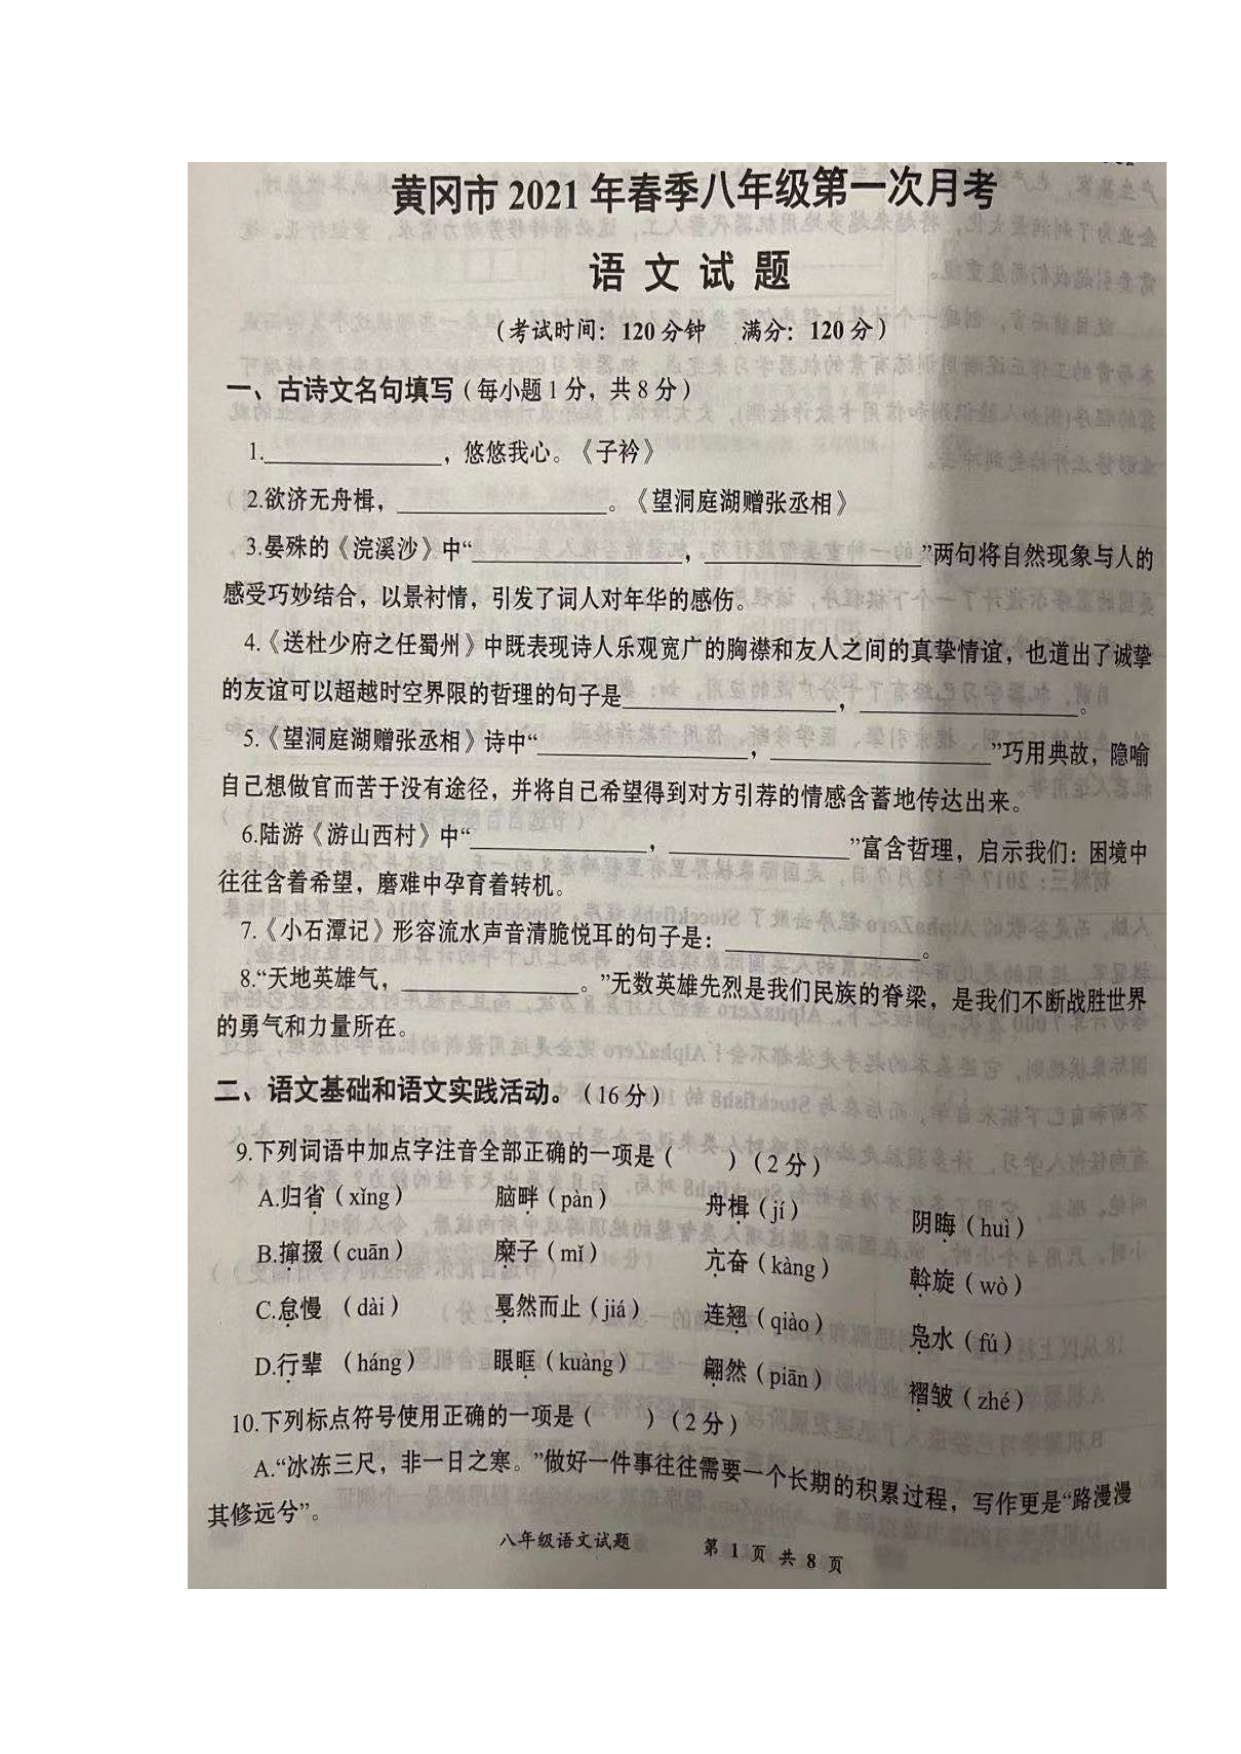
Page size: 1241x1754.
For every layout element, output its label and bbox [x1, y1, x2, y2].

picture [187, 162, 1167, 1589]
